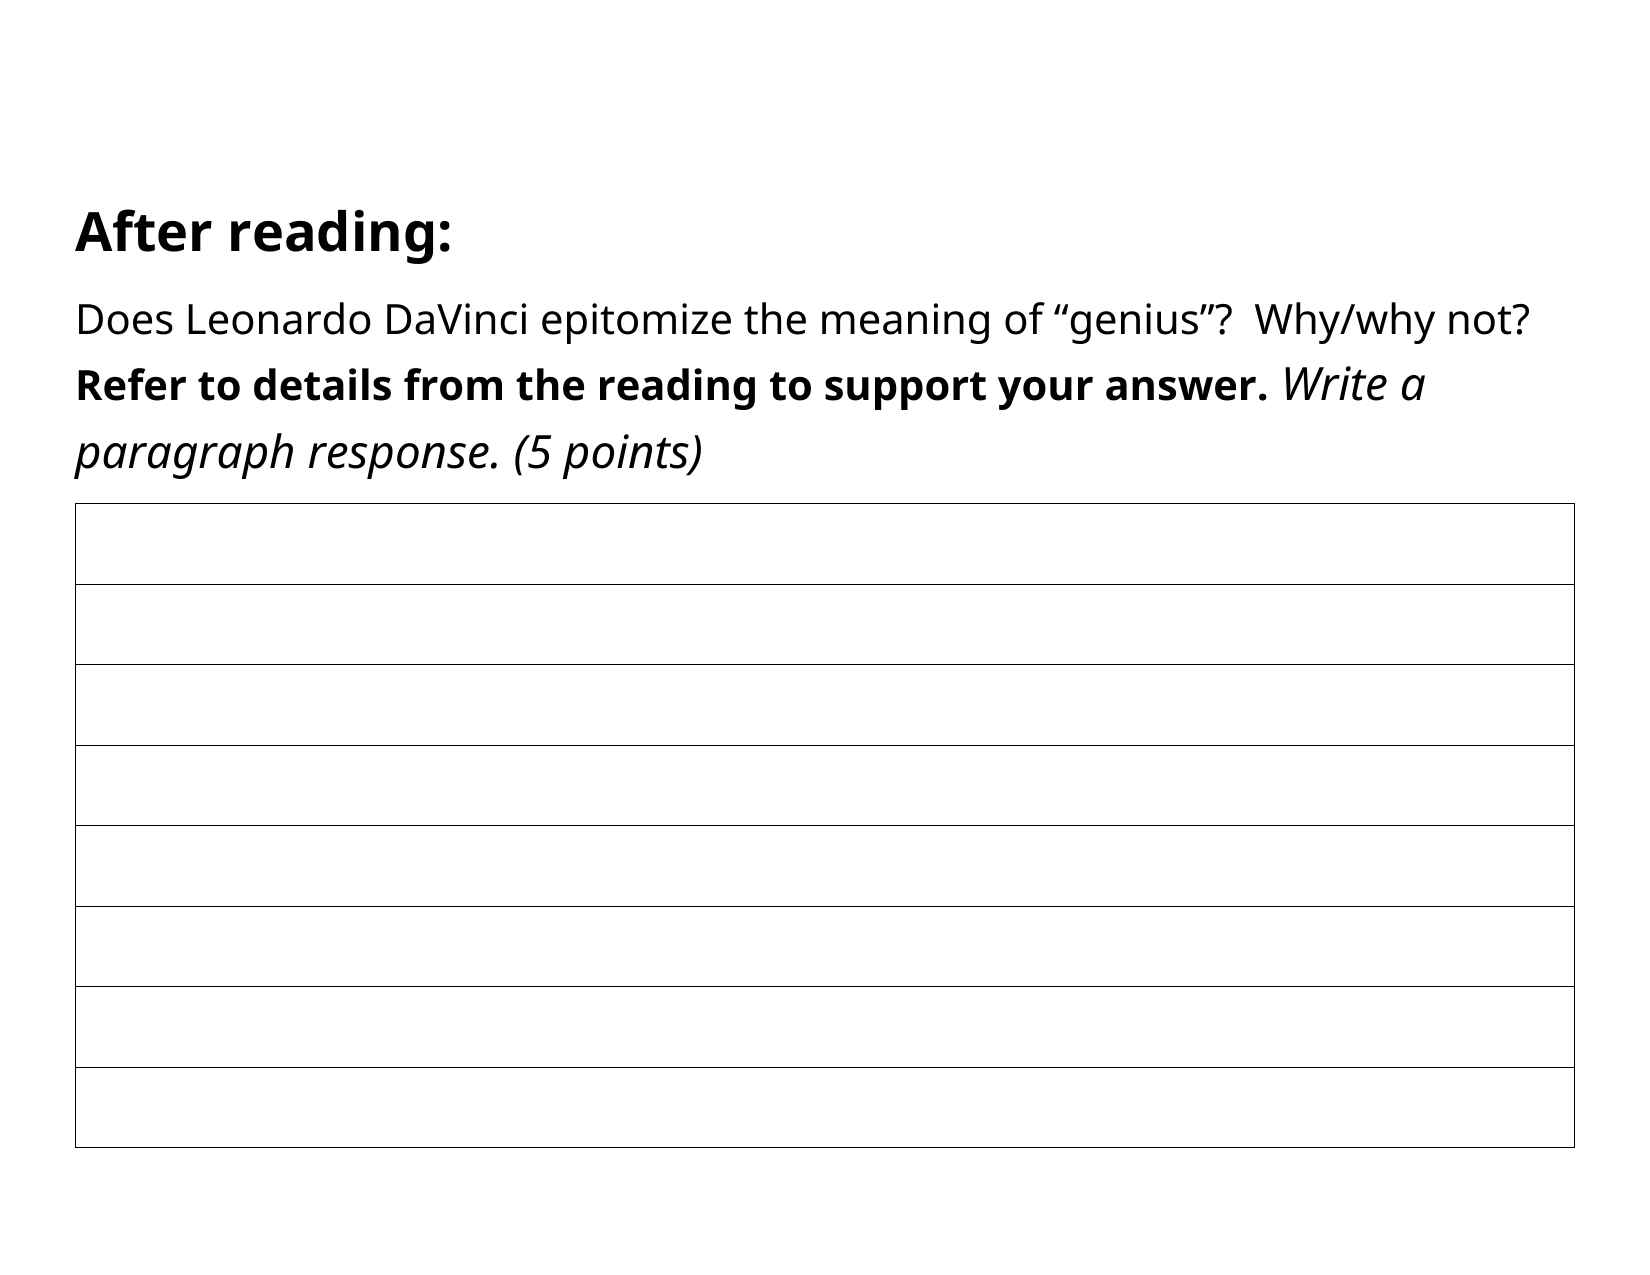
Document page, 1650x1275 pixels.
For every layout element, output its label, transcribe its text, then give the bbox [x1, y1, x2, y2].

text Does Leonardo DaVinci epitomize the meaning of “genius”? Why/why not? Refer to details from the reading to support your answer. Write a paragraph response. (5 points) [75, 290, 1575, 482]
table_cell [76, 907, 1574, 986]
table_cell [76, 585, 1574, 664]
table_cell [76, 987, 1574, 1067]
text After reading: [75, 194, 1575, 268]
table_cell [76, 826, 1574, 906]
table_cell [76, 746, 1574, 825]
table_header [76, 504, 1574, 584]
table_cell [76, 665, 1574, 745]
table_cell [76, 1068, 1574, 1147]
